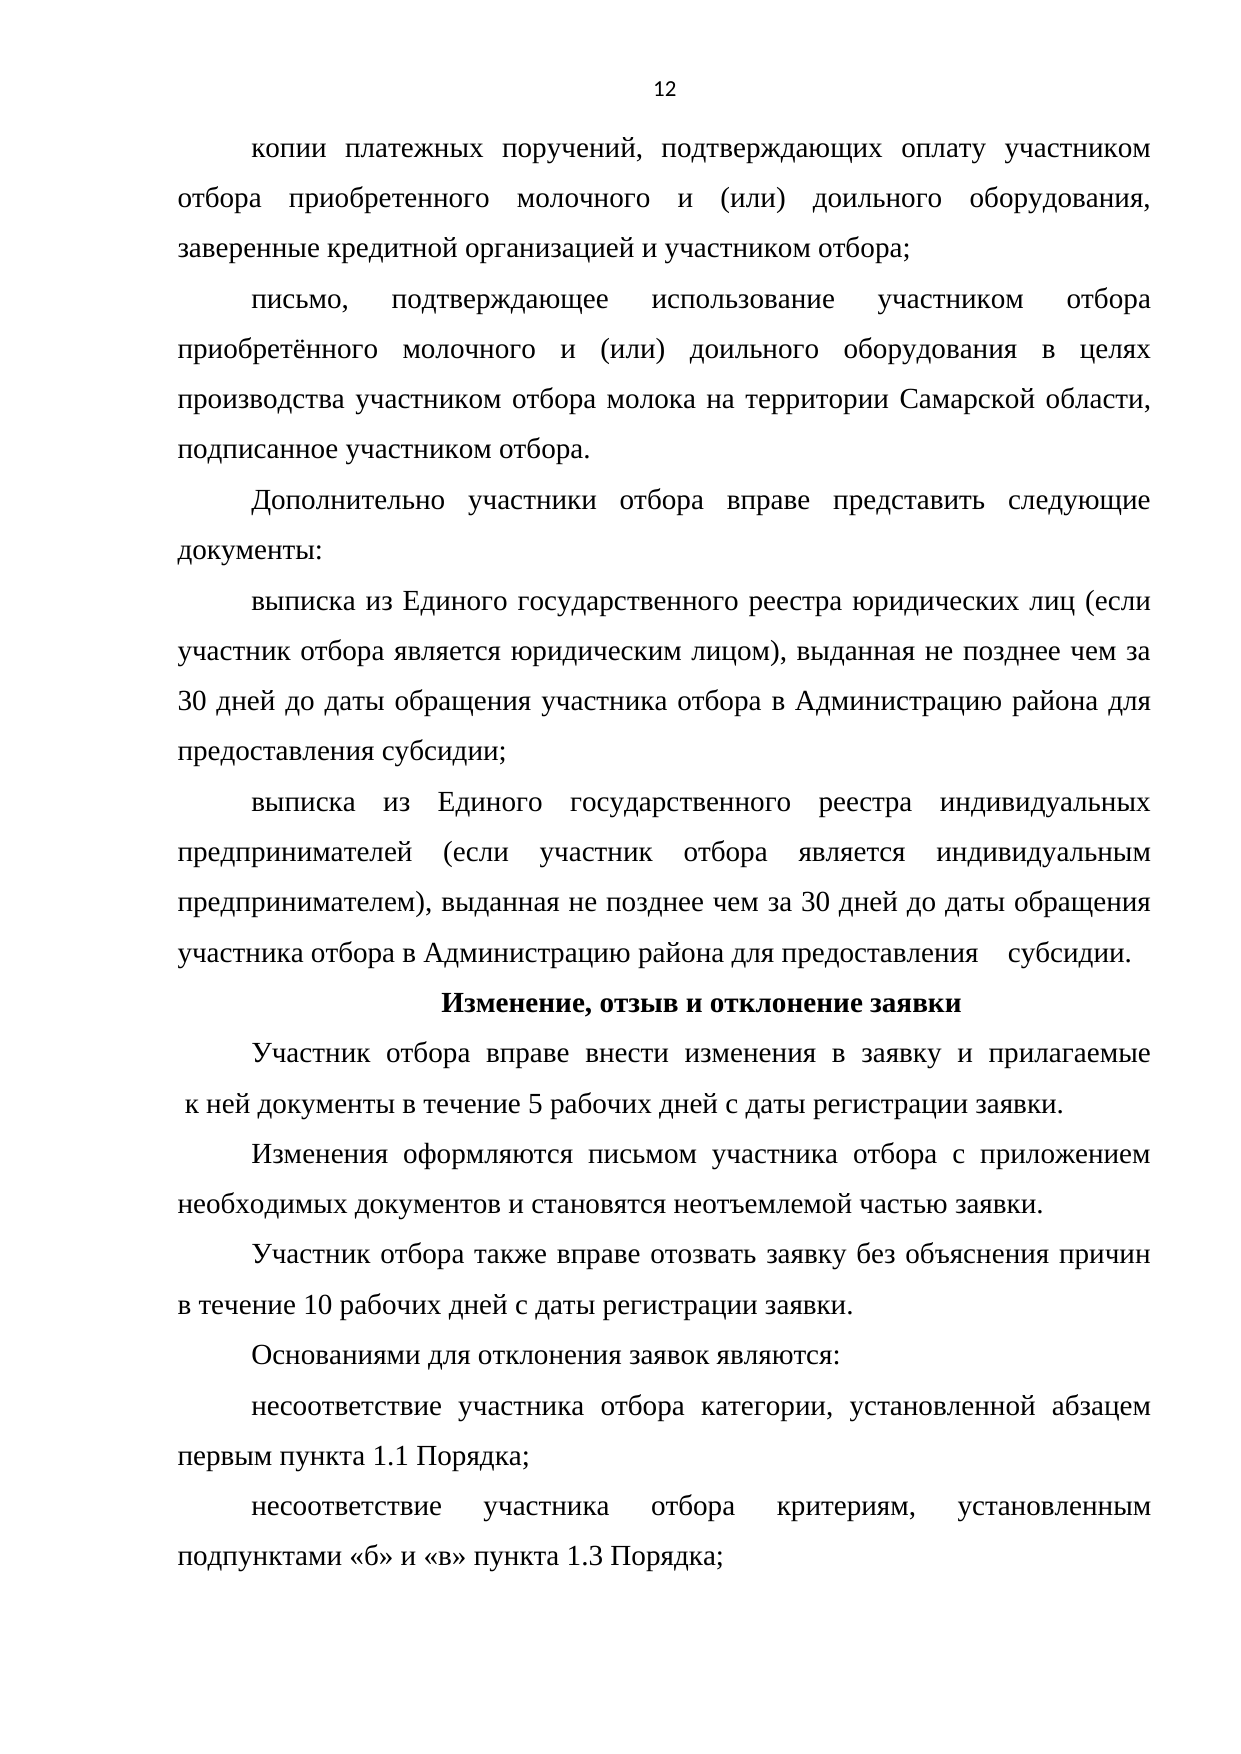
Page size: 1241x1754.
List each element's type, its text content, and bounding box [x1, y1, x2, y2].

text Основаниями для отклонения заявок являются: [177, 1337, 1152, 1371]
text несоответствие участника отбора категории, установленной абзацем первым пункта 1.1 Порядка; [177, 1388, 1152, 1471]
text письмо, подтверждающее использование участником отбора приобретённого молочного и (или) доильного оборудования в целях производства участником отбора молока на территории Самарской области, подписанное участником отбора. [177, 281, 1152, 465]
text Изменение, отзыв и отклонение заявки [177, 985, 1152, 1019]
text несоответствие участника отбора критериям, установленным подпунктами «б» и «в» пункта 1.3 Порядка; [177, 1488, 1152, 1572]
text выписка из Единого государственного реестра юридических лиц (если участник отбора является юридическим лицом), выданная не позднее чем за 30 дней до даты обращения участника отбора в Администрацию района для предоставления субсидии; [177, 583, 1152, 767]
text Участник отбора также вправе отозвать заявку без объяснения причин в течение 10 рабочих дней с даты регистрации заявки. [177, 1237, 1152, 1321]
text Изменения оформляются письмом участника отбора с приложением необходимых документов и становятся неотъемлемой частью заявки. [177, 1136, 1152, 1220]
text копии платежных поручений, подтверждающих оплату участником отбора приобретенного молочного и (или) доильного оборудования, заверенные кредитной организацией и участником отбора; [177, 130, 1152, 264]
text Участник отбора вправе внести изменения в заявку и прилагаемые к ней документы в течение 5 рабочих дней с даты регистрации заявки. [177, 1035, 1152, 1119]
text Дополнительно участники отбора вправе представить следующие документы: [177, 482, 1152, 566]
text выписка из Единого государственного реестра индивидуальных предпринимателей (если участник отбора является индивидуальным предпринимателем), выданная не позднее чем за 30 дней до даты обращения участника отбора в Администрацию района для предоставления субсидии. [177, 784, 1152, 968]
